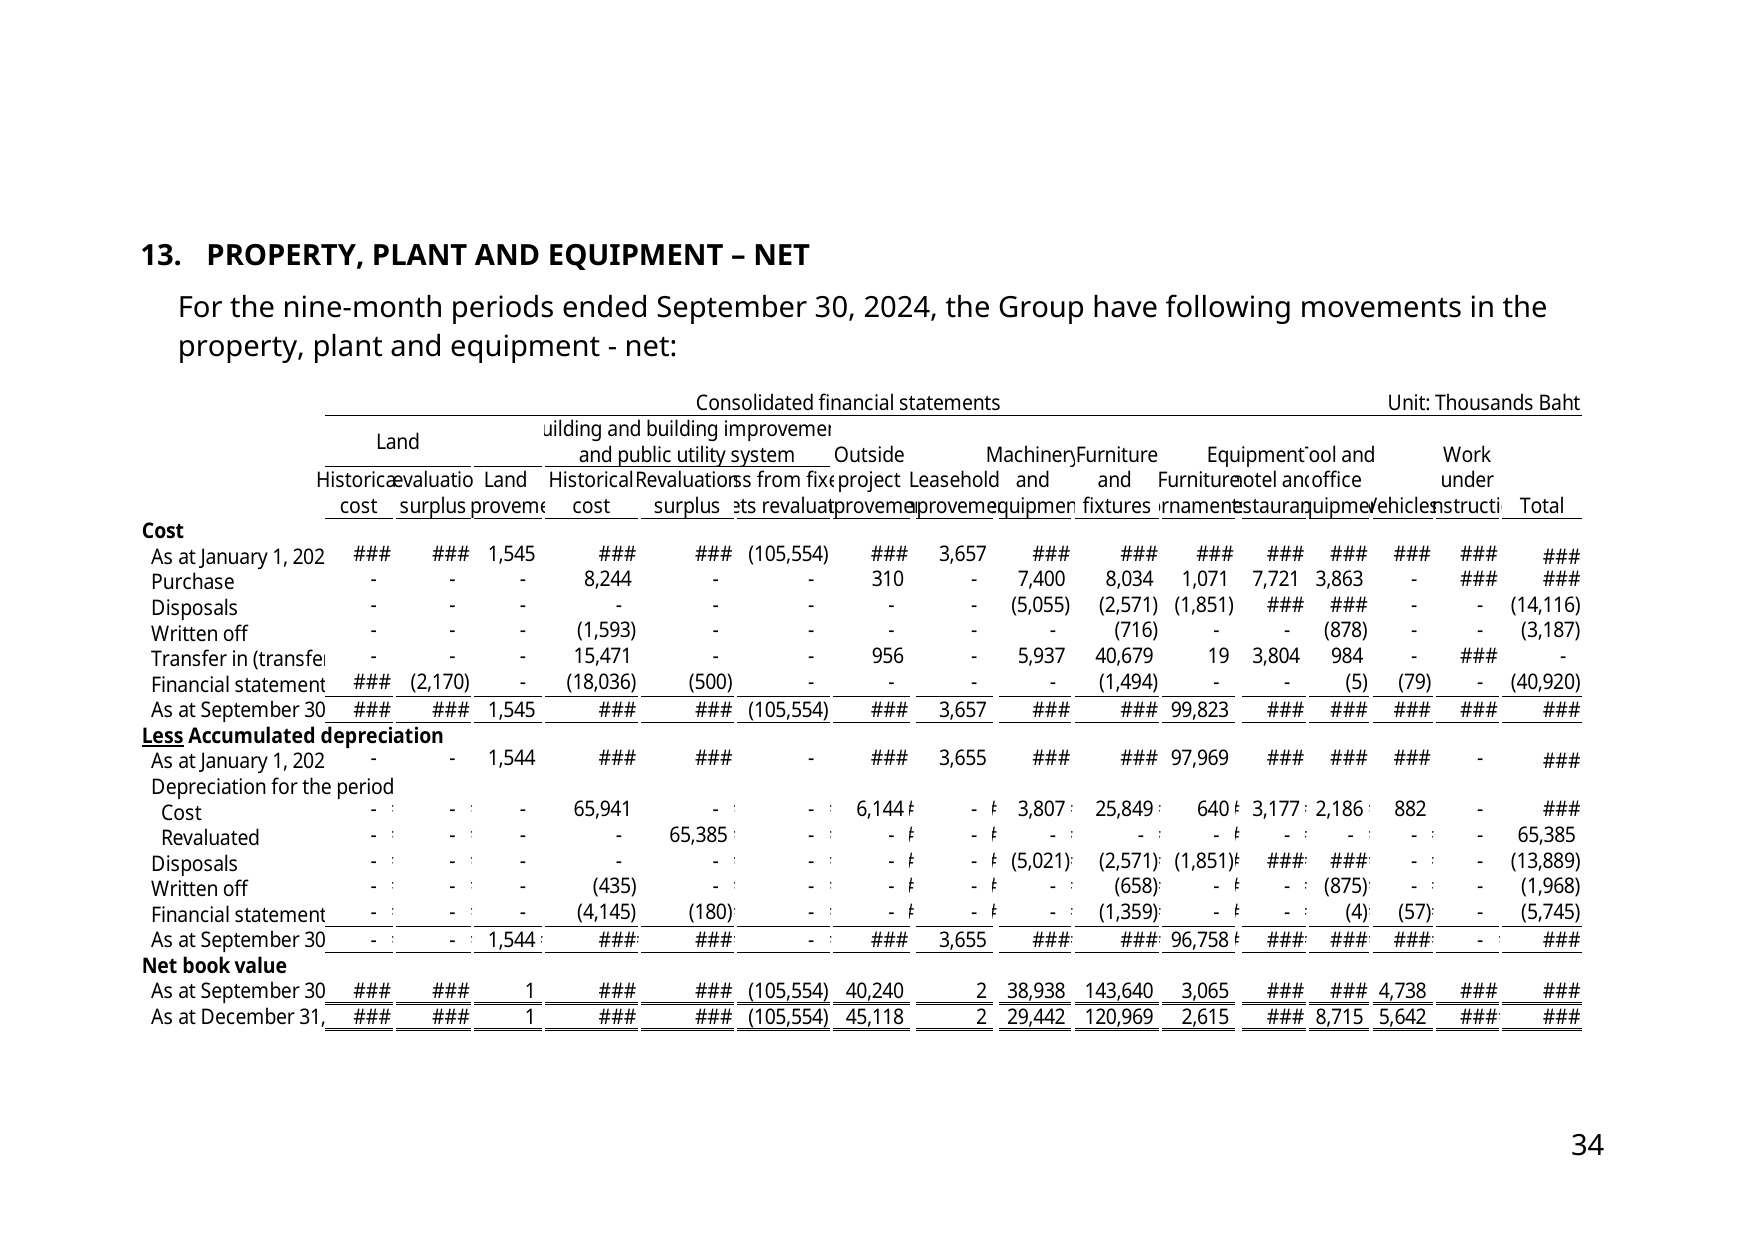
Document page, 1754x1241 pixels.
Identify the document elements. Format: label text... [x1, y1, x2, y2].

text For the nine-month periods ended September 30, 2024, the Group have following movements in the property, plant and equipment - net: [178, 286, 1604, 365]
list PROPERTY, PLANT AND EQUIPMENT – NET [140, 234, 1604, 273]
